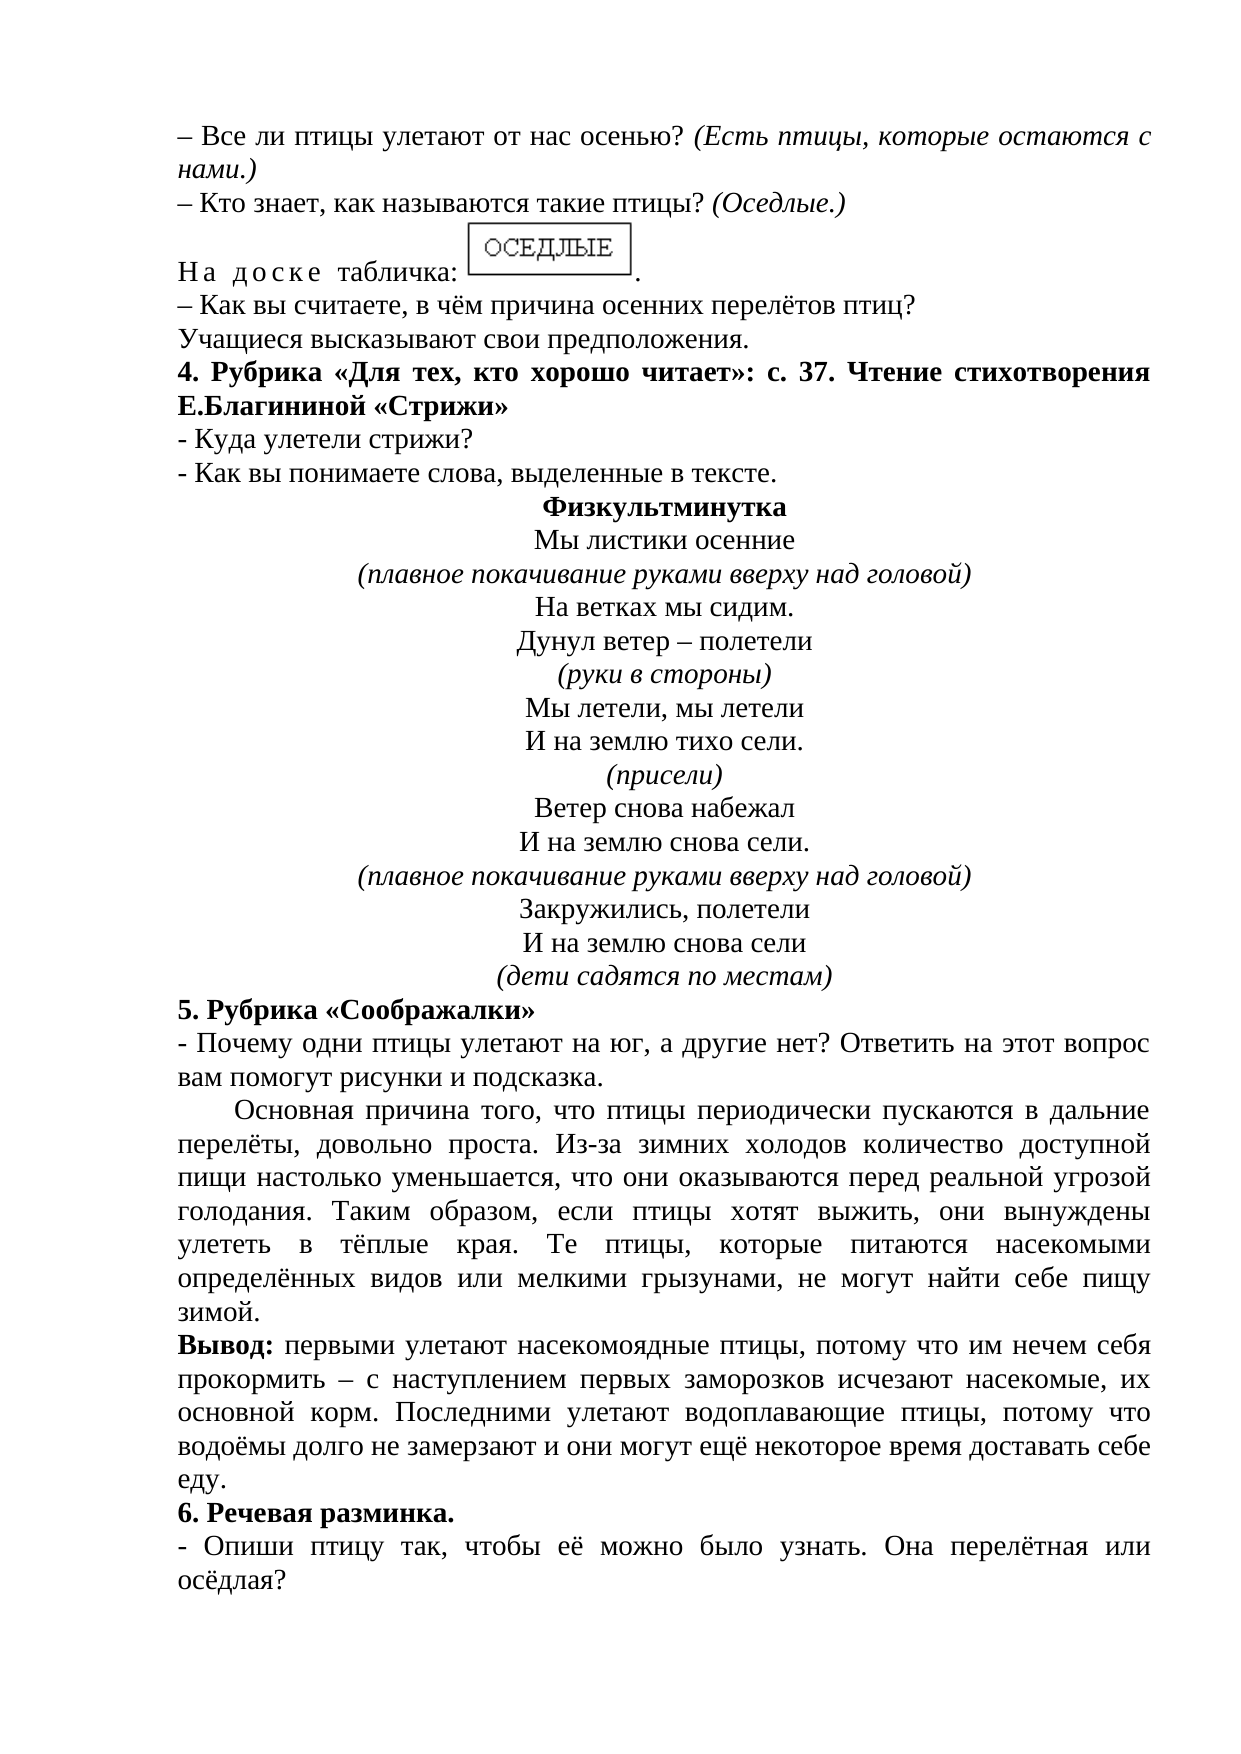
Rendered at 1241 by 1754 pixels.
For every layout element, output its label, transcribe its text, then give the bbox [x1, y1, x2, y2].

text Дунул ветер – полетели [177, 623, 1152, 656]
text (дети садятся по местам) [177, 958, 1152, 992]
text И на землю снова сели. [177, 824, 1152, 858]
text Основная причина того, что птицы периодически пускаются в дальние перелёты, довольно проста. Из-за зимних холодов количество доступной пищи настолько уменьшается, что они оказываются перед реальной угрозой голодания. Таким образом, если птицы хотят выжить, они вынуждены улететь в тёплые края. Те птицы, которые питаются насекомыми определённых видов или мелкими грызунами, не могут найти себе пищу зимой. [177, 1092, 1152, 1327]
text - Опиши птицу так, чтобы её можно было узнать. Она перелётная или осёдлая? [177, 1528, 1152, 1596]
text (плавное покачивание руками вверху над головой) [177, 556, 1152, 589]
text Учащиеся высказывают свои предположения. [177, 321, 1152, 354]
text Ветер снова набежал [177, 791, 1152, 824]
text (присели) [177, 757, 1152, 791]
text 4. Рубрика «Для тех, кто хорошо читает»: с. 37. Чтение стихотворения Е.Благининой «Стрижи» [177, 354, 1152, 422]
text 6. Речевая разминка. [177, 1495, 1152, 1528]
text На доске табличка: . [177, 219, 1152, 287]
text Мы летели, мы летели [177, 690, 1152, 723]
text И на землю снова сели [177, 925, 1152, 958]
text (руки в стороны) [177, 656, 1152, 690]
text 5. Рубрика «Соображалки» [177, 992, 1152, 1025]
text – Кто знает, как называются такие птицы? (Оседлые.) [177, 185, 1152, 219]
text – Как вы считаете, в чём причина осенних перелётов птиц? [177, 287, 1152, 321]
picture [465, 218, 635, 282]
text Закружились, полетели [177, 891, 1152, 925]
text И на землю тихо сели. [177, 723, 1152, 757]
text – Все ли птицы улетают от нас осенью? (Есть птицы, которые остаются с нами.) [177, 118, 1152, 185]
text Вывод: первыми улетают насекомоядные птицы, потому что им нечем себя прокормить – с наступлением первых заморозков исчезают насекомые, их основной корм. Последними улетают водоплавающие птицы, потому что водоёмы долго не замерзают и они могут ещё некоторое время доставать себе еду. [177, 1327, 1152, 1495]
text На ветках мы сидим. [177, 589, 1152, 623]
text - Почему одни птицы улетают на юг, а другие нет? Ответить на этот вопрос вам помогут рисунки и подсказка. [177, 1025, 1152, 1092]
text - Куда улетели стрижи? [177, 422, 1152, 455]
text - Как вы понимаете слова, выделенные в тексте. [177, 455, 1152, 489]
text Физкультминутка [177, 489, 1152, 522]
text Мы листики осенние [177, 522, 1152, 556]
text (плавное покачивание руками вверху над головой) [177, 858, 1152, 891]
